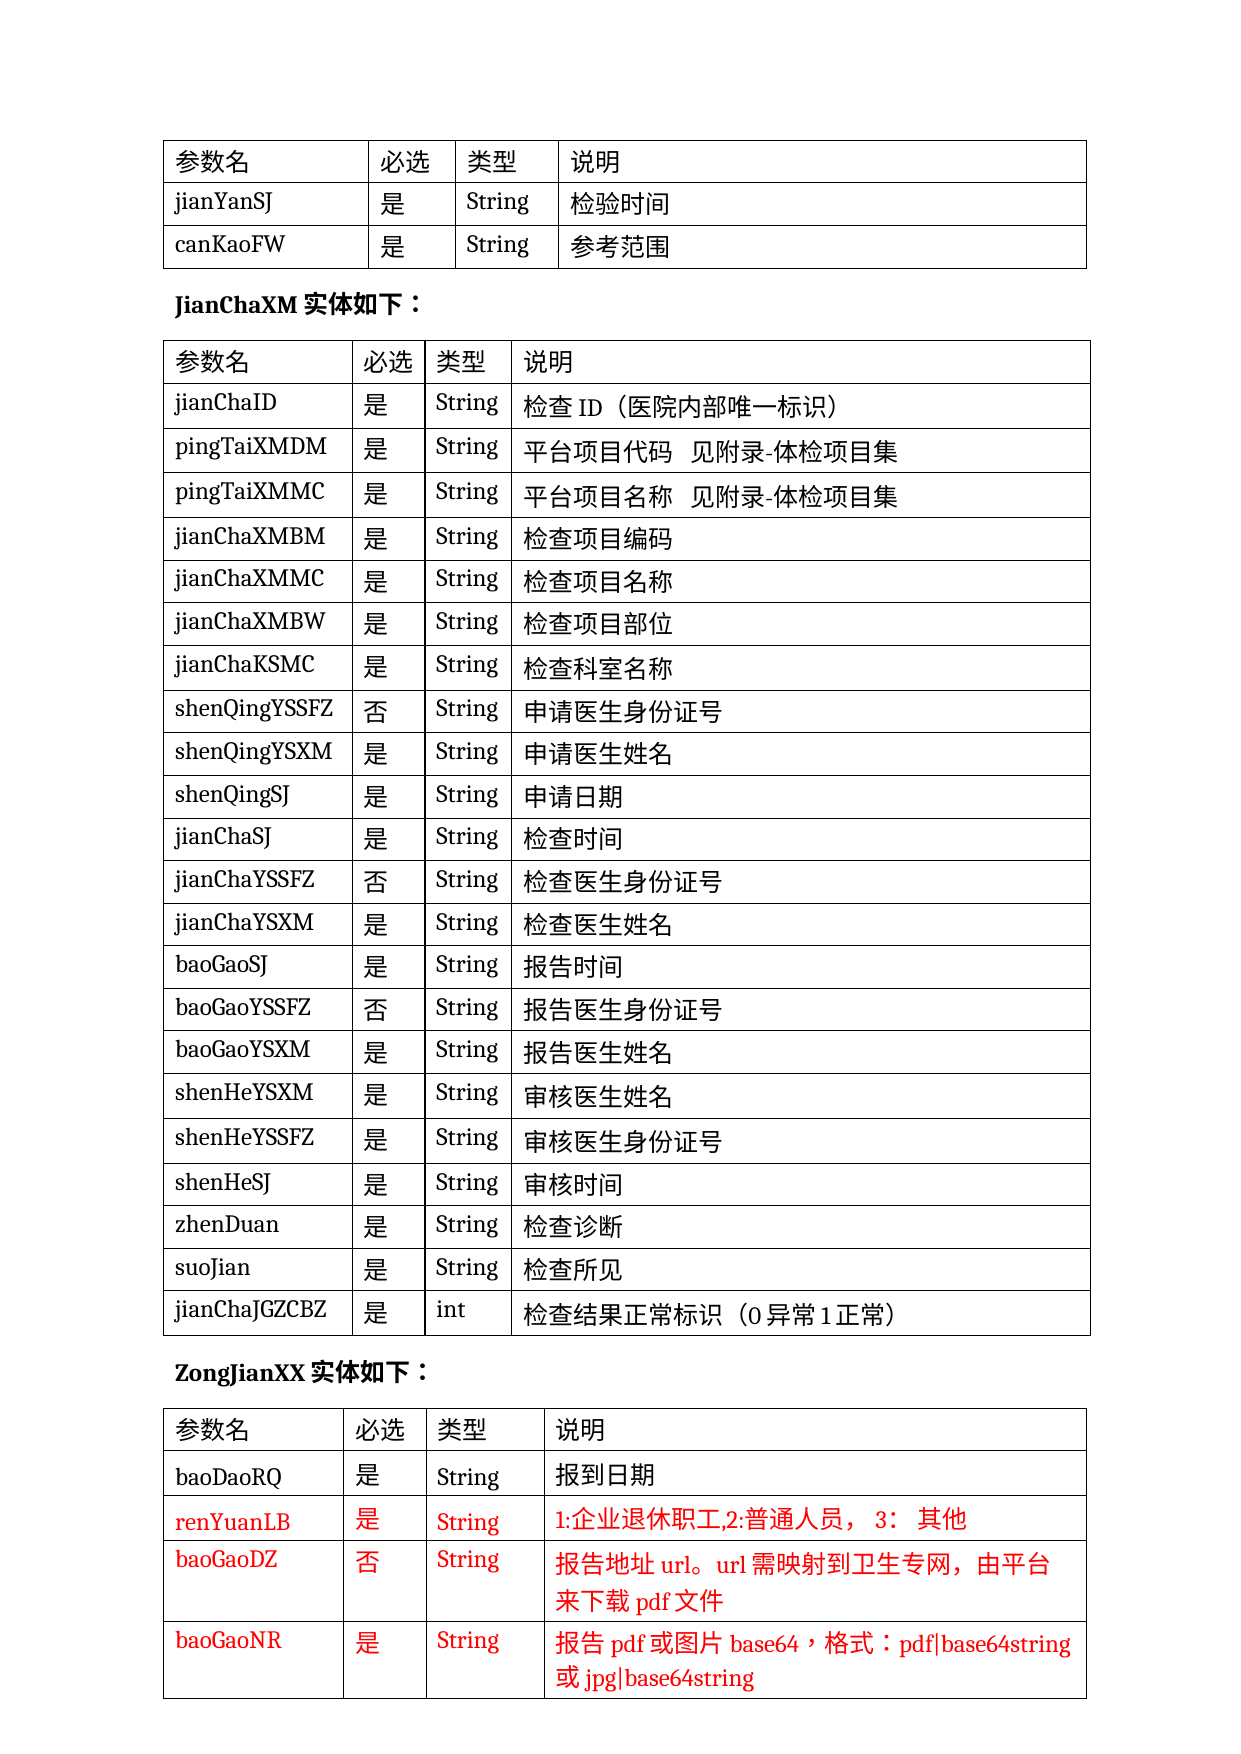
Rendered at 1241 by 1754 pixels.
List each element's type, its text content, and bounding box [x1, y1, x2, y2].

table_cell pingTaiXMDM [164, 429, 352, 472]
table_cell String [456, 183, 558, 225]
table_cell String [426, 473, 511, 517]
table_cell 是 [353, 946, 424, 988]
table_cell 检查诊断 [512, 1206, 1090, 1248]
table_header 参数名 [164, 1409, 343, 1450]
table_cell 报到日期 [545, 1451, 1086, 1495]
table_cell 是 [353, 733, 424, 775]
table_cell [545, 1622, 1086, 1698]
table_cell String [426, 1164, 511, 1205]
table_cell 审核时间 [512, 1164, 1090, 1205]
table_cell pingTaiXMMC [164, 473, 352, 517]
table_cell baoGaoNR [164, 1622, 343, 1698]
table_cell renYuanLB [164, 1496, 343, 1540]
table_cell 是 [353, 429, 424, 472]
table_header 必选 [353, 341, 424, 383]
table_cell 否 [353, 861, 424, 903]
table_cell 是 [353, 1291, 424, 1335]
table_cell baoGaoDZ [164, 1541, 343, 1621]
table_cell String [426, 603, 511, 645]
table_cell 检验时间 [559, 183, 1086, 225]
text JianChaXM实体如下： [175, 287, 1076, 321]
table_cell 报告地址url。url需映射到卫生专网，由平台来下载pdf文件 [545, 1541, 1086, 1621]
table_cell 申请医生身份证号 [512, 691, 1090, 732]
table_cell shenQingYSSFZ [164, 691, 352, 732]
table_cell String [426, 646, 511, 689]
table_cell 是 [353, 776, 424, 817]
table_cell baoDaoRQ [164, 1451, 343, 1495]
table_cell 是 [353, 518, 424, 559]
table_cell 平台项目代码 见附录-体检项目集 [512, 429, 1090, 472]
table_cell int [426, 1291, 511, 1335]
table_cell String [426, 384, 511, 427]
table_cell 申请日期 [512, 776, 1090, 817]
table_cell 是 [344, 1451, 426, 1495]
table_cell 否 [353, 989, 424, 1030]
table_cell 是 [353, 904, 424, 945]
table_cell String [426, 561, 511, 602]
table_cell String [426, 776, 511, 817]
table_cell String [426, 946, 511, 988]
table_cell String [427, 1451, 544, 1495]
table_cell jianChaSJ [164, 819, 352, 860]
table_cell 检查时间 [512, 819, 1090, 860]
table_cell jianChaXMBW [164, 603, 352, 645]
table_cell 是 [353, 1074, 424, 1118]
table_header 参数名 [164, 141, 368, 182]
table_cell String [426, 1031, 511, 1073]
table_cell 申请医生姓名 [512, 733, 1090, 775]
table_cell String [426, 733, 511, 775]
table_cell 是 [353, 473, 424, 517]
table_header 必选 [344, 1409, 426, 1450]
table_cell 审核医生姓名 [512, 1074, 1090, 1118]
table_cell 审核医生身份证号 [512, 1119, 1090, 1163]
table_cell 是 [344, 1496, 426, 1540]
table_cell 是 [353, 1206, 424, 1248]
table_cell String [426, 518, 511, 559]
table_cell String [426, 904, 511, 945]
table_cell jianYanSJ [164, 183, 368, 225]
table_cell 报告医生身份证号 [512, 989, 1090, 1030]
table_cell 是 [353, 1249, 424, 1290]
table_cell 是 [353, 1164, 424, 1205]
table_header 说明 [512, 341, 1090, 383]
table_cell 否 [344, 1541, 426, 1621]
table_cell 是 [344, 1622, 426, 1698]
table_cell baoGaoYSXM [164, 1031, 352, 1073]
table_cell 是 [353, 819, 424, 860]
table_cell 检查项目部位 [512, 603, 1090, 645]
table_cell 是 [369, 226, 455, 267]
table_cell String [426, 429, 511, 472]
table_cell 报告时间 [512, 946, 1090, 988]
table_cell 参考范围 [559, 226, 1086, 267]
table_cell String [427, 1541, 544, 1621]
table_cell 检查医生身份证号 [512, 861, 1090, 903]
table_cell 否 [353, 691, 424, 732]
table_cell 检查医生姓名 [512, 904, 1090, 945]
table_cell String [426, 861, 511, 903]
table_cell String [426, 1206, 511, 1248]
table_cell jianChaJGZCBZ [164, 1291, 352, 1335]
table_cell String [427, 1496, 544, 1540]
table_cell shenHeSJ [164, 1164, 352, 1205]
table_cell 是 [369, 183, 455, 225]
table_cell shenQingSJ [164, 776, 352, 817]
table_cell String [427, 1622, 544, 1698]
table_header 类型 [456, 141, 558, 182]
table_cell String [426, 989, 511, 1030]
table_cell jianChaYSXM [164, 904, 352, 945]
table_cell 检查科室名称 [512, 646, 1090, 689]
table_cell shenQingYSXM [164, 733, 352, 775]
table_cell 是 [353, 561, 424, 602]
table_cell String [426, 1249, 511, 1290]
table_cell 报告医生姓名 [512, 1031, 1090, 1073]
table_cell String [426, 1074, 511, 1118]
table_cell 是 [353, 1031, 424, 1073]
table_cell 是 [353, 1119, 424, 1163]
table_cell baoGaoYSSFZ [164, 989, 352, 1030]
table_cell jianChaXMBM [164, 518, 352, 559]
table_cell shenHeYSXM [164, 1074, 352, 1118]
table_cell shenHeYSSFZ [164, 1119, 352, 1163]
table_cell zhenDuan [164, 1206, 352, 1248]
table_header 说明 [545, 1409, 1086, 1450]
table_cell 平台项目名称 见附录-体检项目集 [512, 473, 1090, 517]
table_cell jianChaYSSFZ [164, 861, 352, 903]
table_cell suoJian [164, 1249, 352, 1290]
table_cell 检查项目编码 [512, 518, 1090, 559]
table_cell baoGaoSJ [164, 946, 352, 988]
table_cell jianChaID [164, 384, 352, 427]
table_cell 是 [353, 603, 424, 645]
text ZongJianXX实体如下： [175, 1355, 1076, 1389]
table_cell jianChaXMMC [164, 561, 352, 602]
table_cell 1:企业退休职工,2:普通人员， 3： 其他 [545, 1496, 1086, 1540]
table_cell 是 [353, 384, 424, 427]
table_cell String [426, 819, 511, 860]
table_header 说明 [559, 141, 1086, 182]
table_cell jianChaKSMC [164, 646, 352, 689]
table_header 参数名 [164, 341, 352, 383]
table_header 类型 [427, 1409, 544, 1450]
table_header 必选 [369, 141, 455, 182]
table_cell String [426, 1119, 511, 1163]
table_header 类型 [426, 341, 511, 383]
table_cell 是 [353, 646, 424, 689]
table_cell 检查ID（医院内部唯一标识） [512, 384, 1090, 427]
table_cell 检查项目名称 [512, 561, 1090, 602]
table_cell canKaoFW [164, 226, 368, 267]
table_cell String [426, 691, 511, 732]
table_cell String [456, 226, 558, 267]
table_cell 检查结果正常标识（0异常1正常） [512, 1291, 1090, 1335]
table_cell 检查所见 [512, 1249, 1090, 1290]
